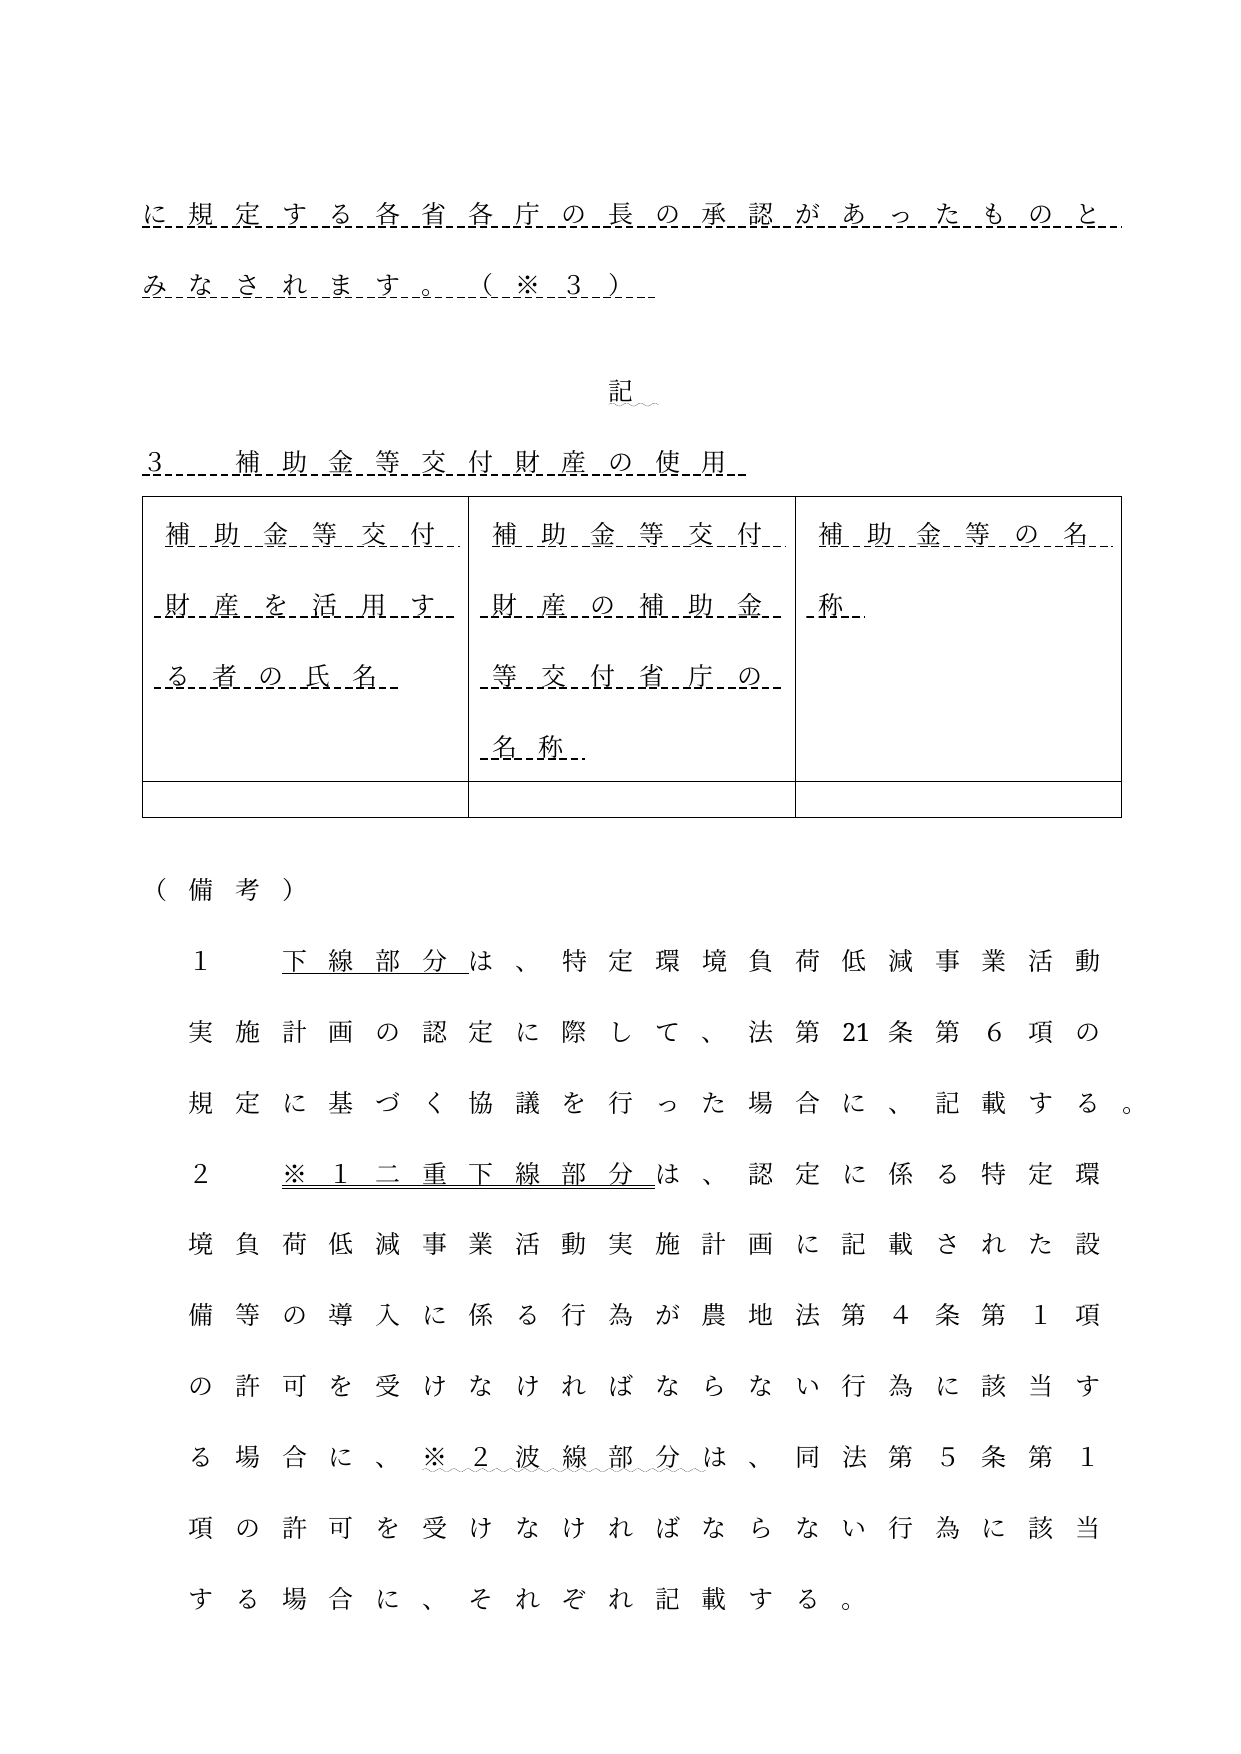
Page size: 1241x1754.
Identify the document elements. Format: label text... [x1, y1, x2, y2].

text 記 [142, 354, 1122, 425]
text ３ 補助金等交付財産の使用 [142, 425, 1122, 496]
table_cell [796, 782, 1121, 817]
text ２ ※１二重下線部分は、認定に係る特定環境負荷低減事業活動実施計画に記載された設備等の導入に係る行為が農地法第４条第１項の許可を受けなければならない行為に該当する場合に、※２波線部分は、同法第５条第１項の許可を受けなければならない行為に該当する場合に、それぞれ記載する。 [142, 1137, 1122, 1633]
text １ 下線部分は、特定環境負荷低減事業活動実施計画の認定に際して、法第21条第６項の規定に基づく協議を行った場合に、記載する。 [142, 924, 1122, 1137]
table_cell [469, 782, 795, 817]
table_header 補助金等交付財産の補助金等交付省庁の名称 [469, 497, 795, 781]
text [142, 177, 1122, 319]
table_cell [143, 782, 468, 817]
table_header 補助金等交付財産を活用する者の氏名 [143, 497, 468, 781]
text （備考） [142, 853, 1122, 924]
table_header 補助金等の名称 [796, 497, 1121, 781]
